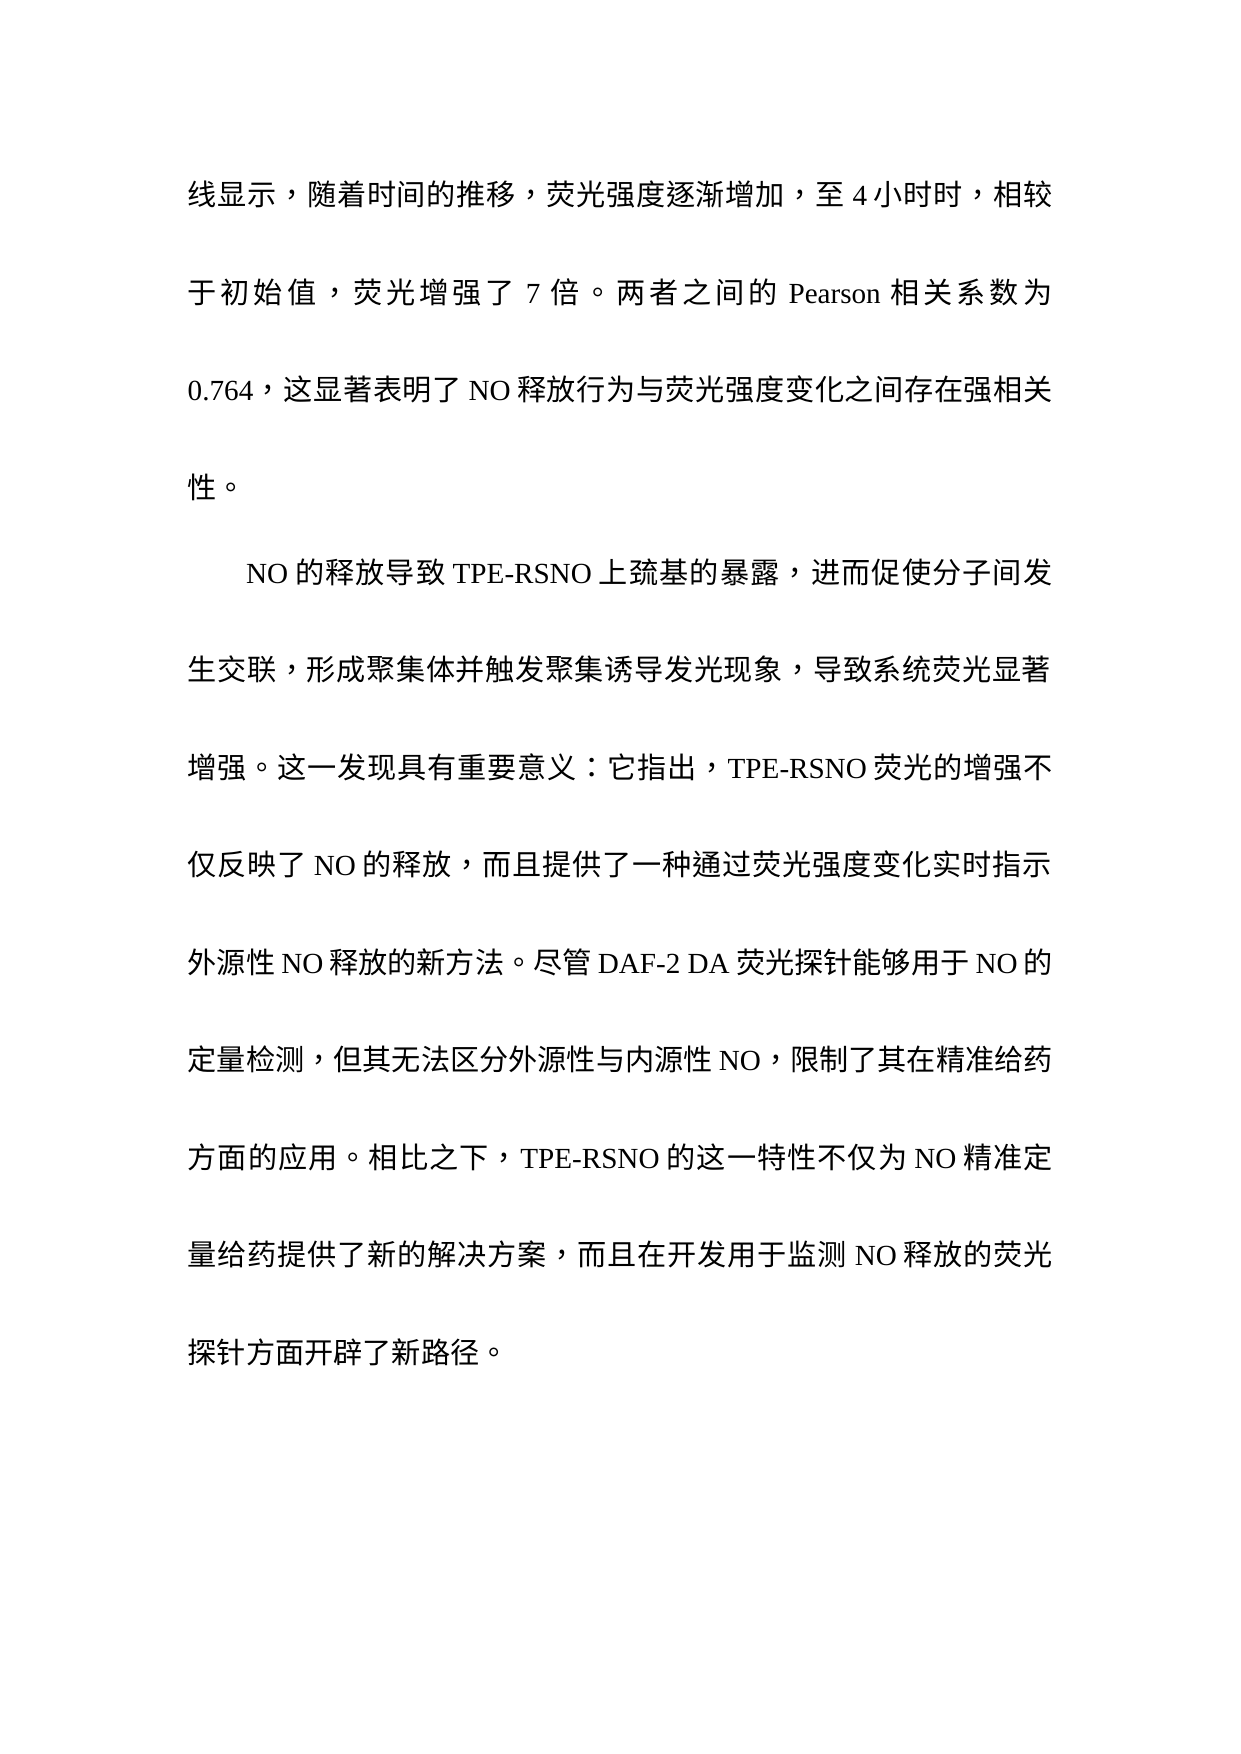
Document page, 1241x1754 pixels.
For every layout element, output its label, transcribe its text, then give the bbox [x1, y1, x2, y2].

text NO的释放导致TPE-RSNO上巯基的暴露，进而促使分子间发生交联，形成聚集体并触发聚集诱导发光现象，导致系统荧光显著增强。这一发现具有重要意义：它指出，TPE-RSNO荧光的增强不仅反映了NO的释放，而且提供了一种通过荧光强度变化实时指示外源性NO释放的新方法。尽管DAF-2 DA荧光探针能够用于NO的定量检测，但其无法区分外源性与内源性NO，限制了其在精准给药方面的应用。相比之下，TPE-RSNO的这一特性不仅为NO精准定量给药提供了新的解决方案，而且在开发用于监测NO释放的荧光探针方面开辟了新路径。 [187, 539, 1053, 1384]
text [187, 162, 1053, 519]
